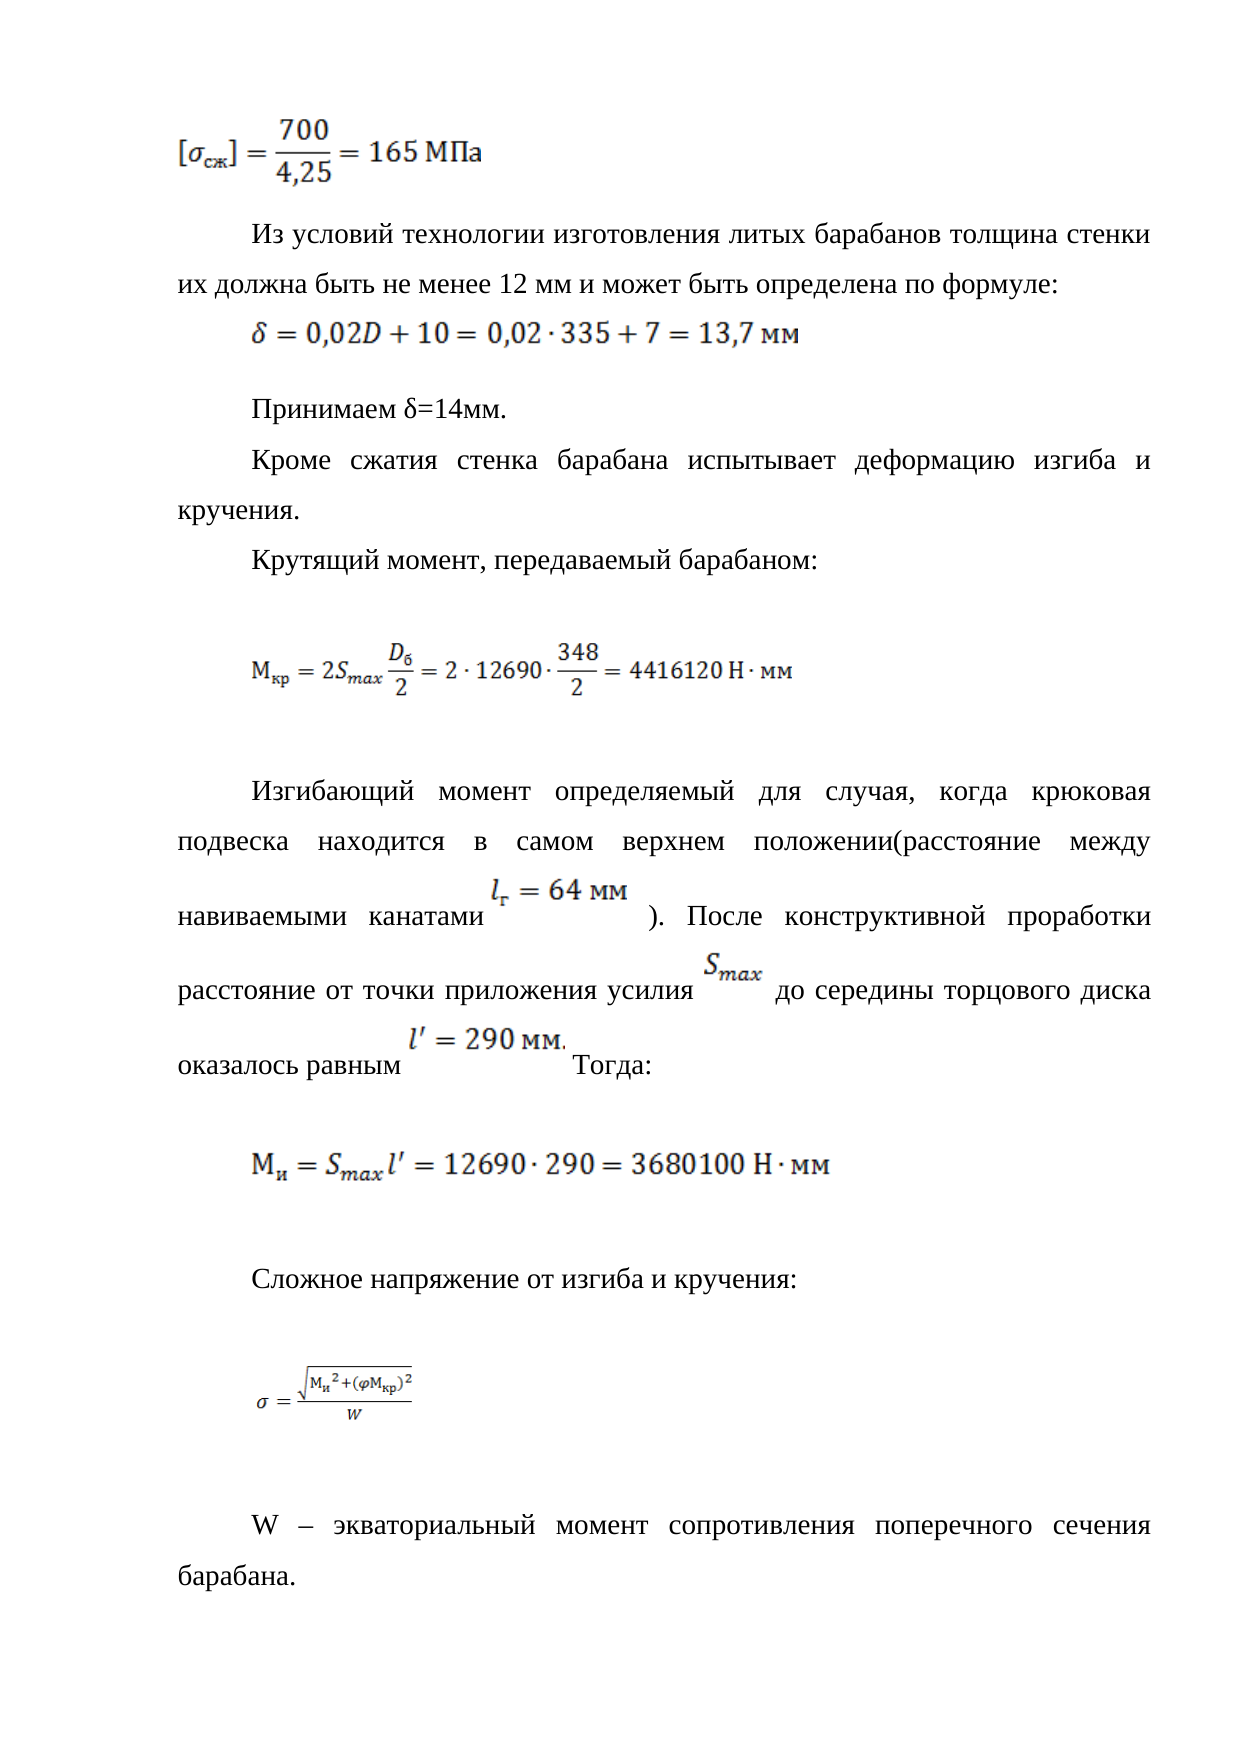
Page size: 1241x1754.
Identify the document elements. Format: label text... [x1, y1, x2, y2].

picture [177, 118, 481, 204]
text Принимаем δ=14мм. [177, 391, 1152, 425]
text Крутящий момент, передаваемый барабаном: [177, 542, 1152, 576]
picture [408, 1022, 565, 1075]
picture [704, 947, 766, 1000]
text W – экваториальный момент сопротивления поперечного сечения барабана. [177, 1507, 1152, 1591]
picture [251, 642, 792, 711]
text Изгибающий момент определяемый для случая, когда крюковая подвеска находится в самом верхнем положении(расстояние между навиваемыми канатами ). После конструктивной проработки расстояние от точки приложения усилия до середины торцового диска оказалось равным Тогда: [177, 773, 1152, 1081]
picture [251, 316, 798, 369]
picture [484, 873, 627, 925]
text Из условий технологии изготовления литых барабанов толщина стенки их должна быть не менее 12 мм и может быть определена по формуле: [177, 216, 1152, 300]
text Кроме сжатия стенка барабана испытывает деформацию изгиба и кручения. [177, 442, 1152, 526]
picture [251, 1147, 831, 1200]
text Сложное напряжение от изгиба и кручения: [177, 1262, 1152, 1295]
picture [251, 1362, 417, 1434]
